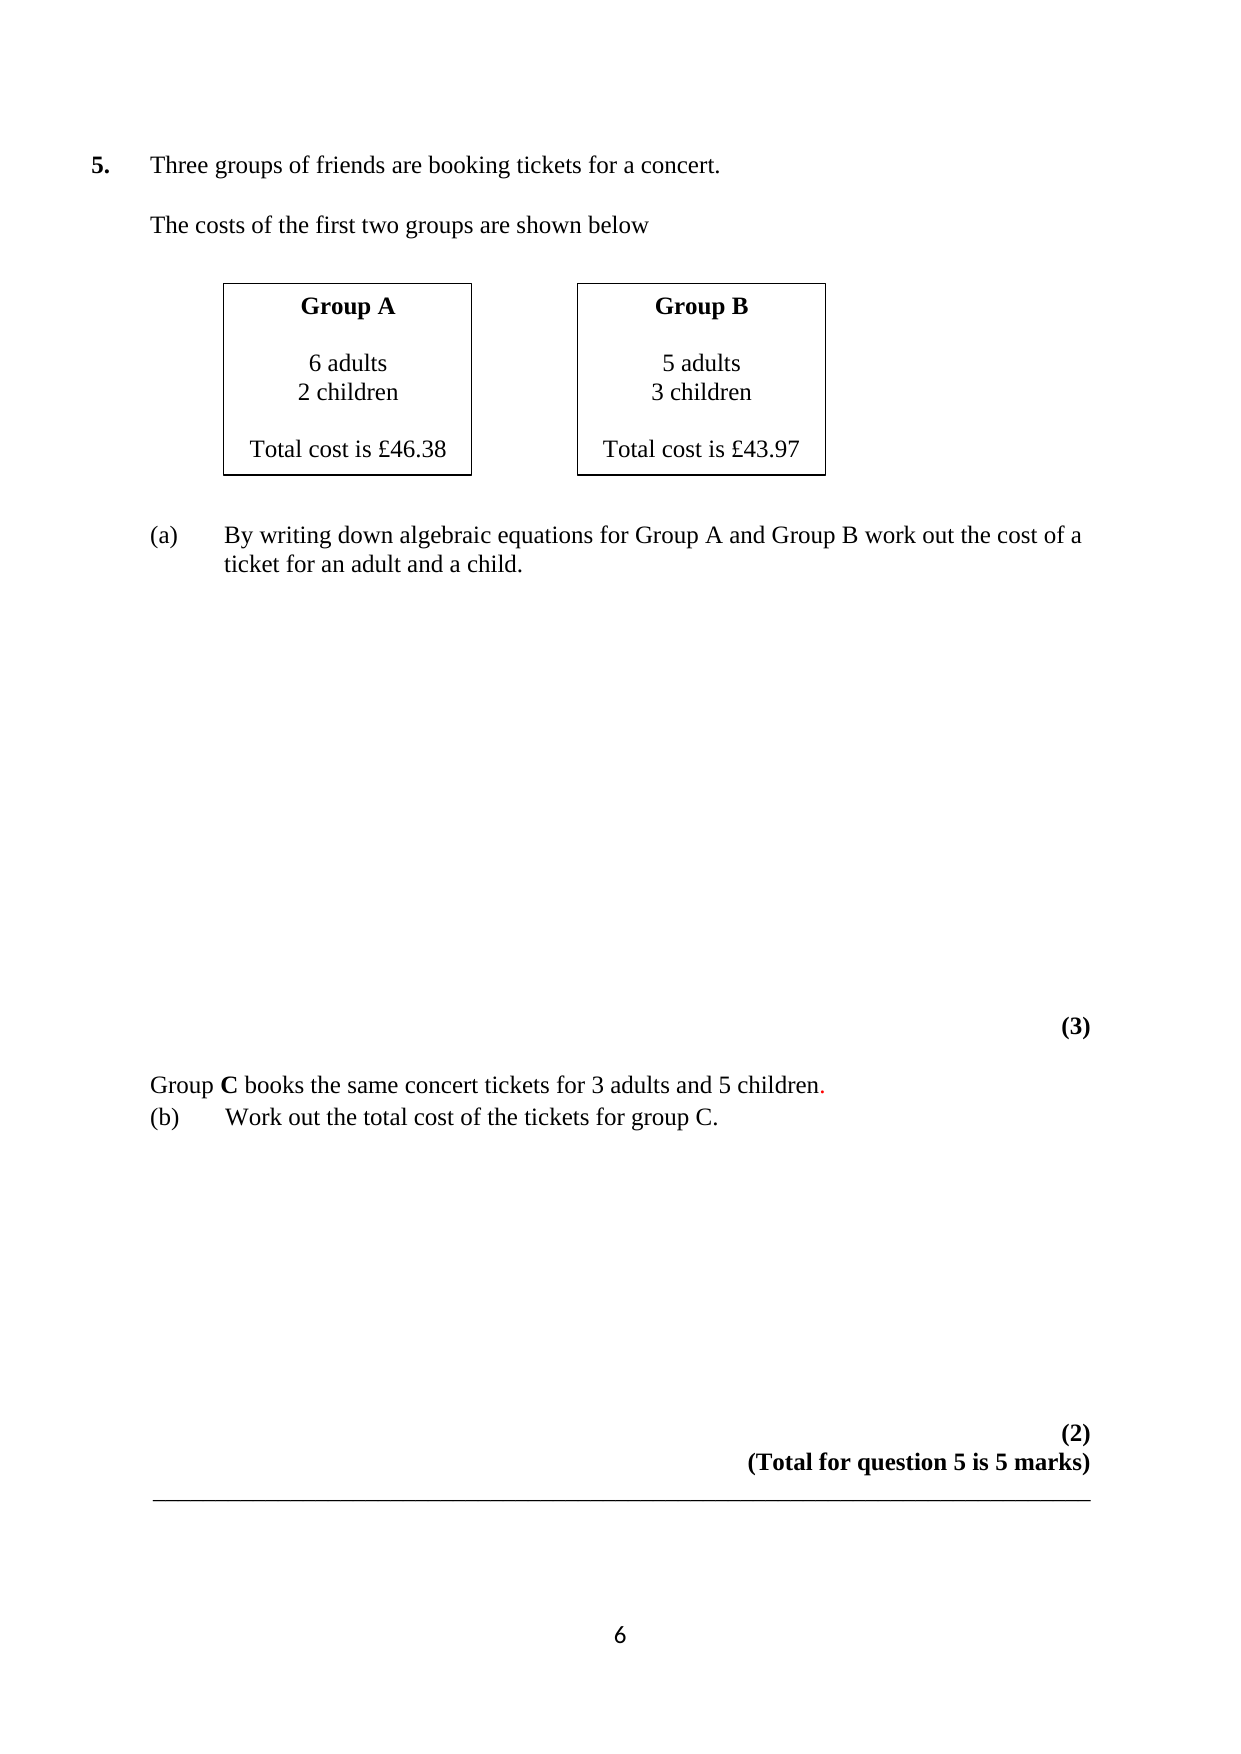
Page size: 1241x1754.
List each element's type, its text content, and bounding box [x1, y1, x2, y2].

text ___________________________________________________________________________ [150, 1475, 1090, 1504]
text 5. Three groups of friends are booking tickets for a concert. [91, 150, 1090, 179]
text (3) [150, 1011, 1090, 1039]
text (b) Work out the total cost of the tickets for group C. [150, 1102, 1090, 1130]
text (a) By writing down algebraic equations for Group A and Group B work out the cost of a ticket for an adult and a child. [150, 520, 1090, 578]
text (2) [150, 1418, 1090, 1447]
text (Total for question 5 is 5 marks) [150, 1447, 1090, 1475]
text Group C books the same concert tickets for 3 adults and 5 children. [150, 1071, 1090, 1099]
text The costs of the first two groups are shown below [150, 210, 1090, 238]
